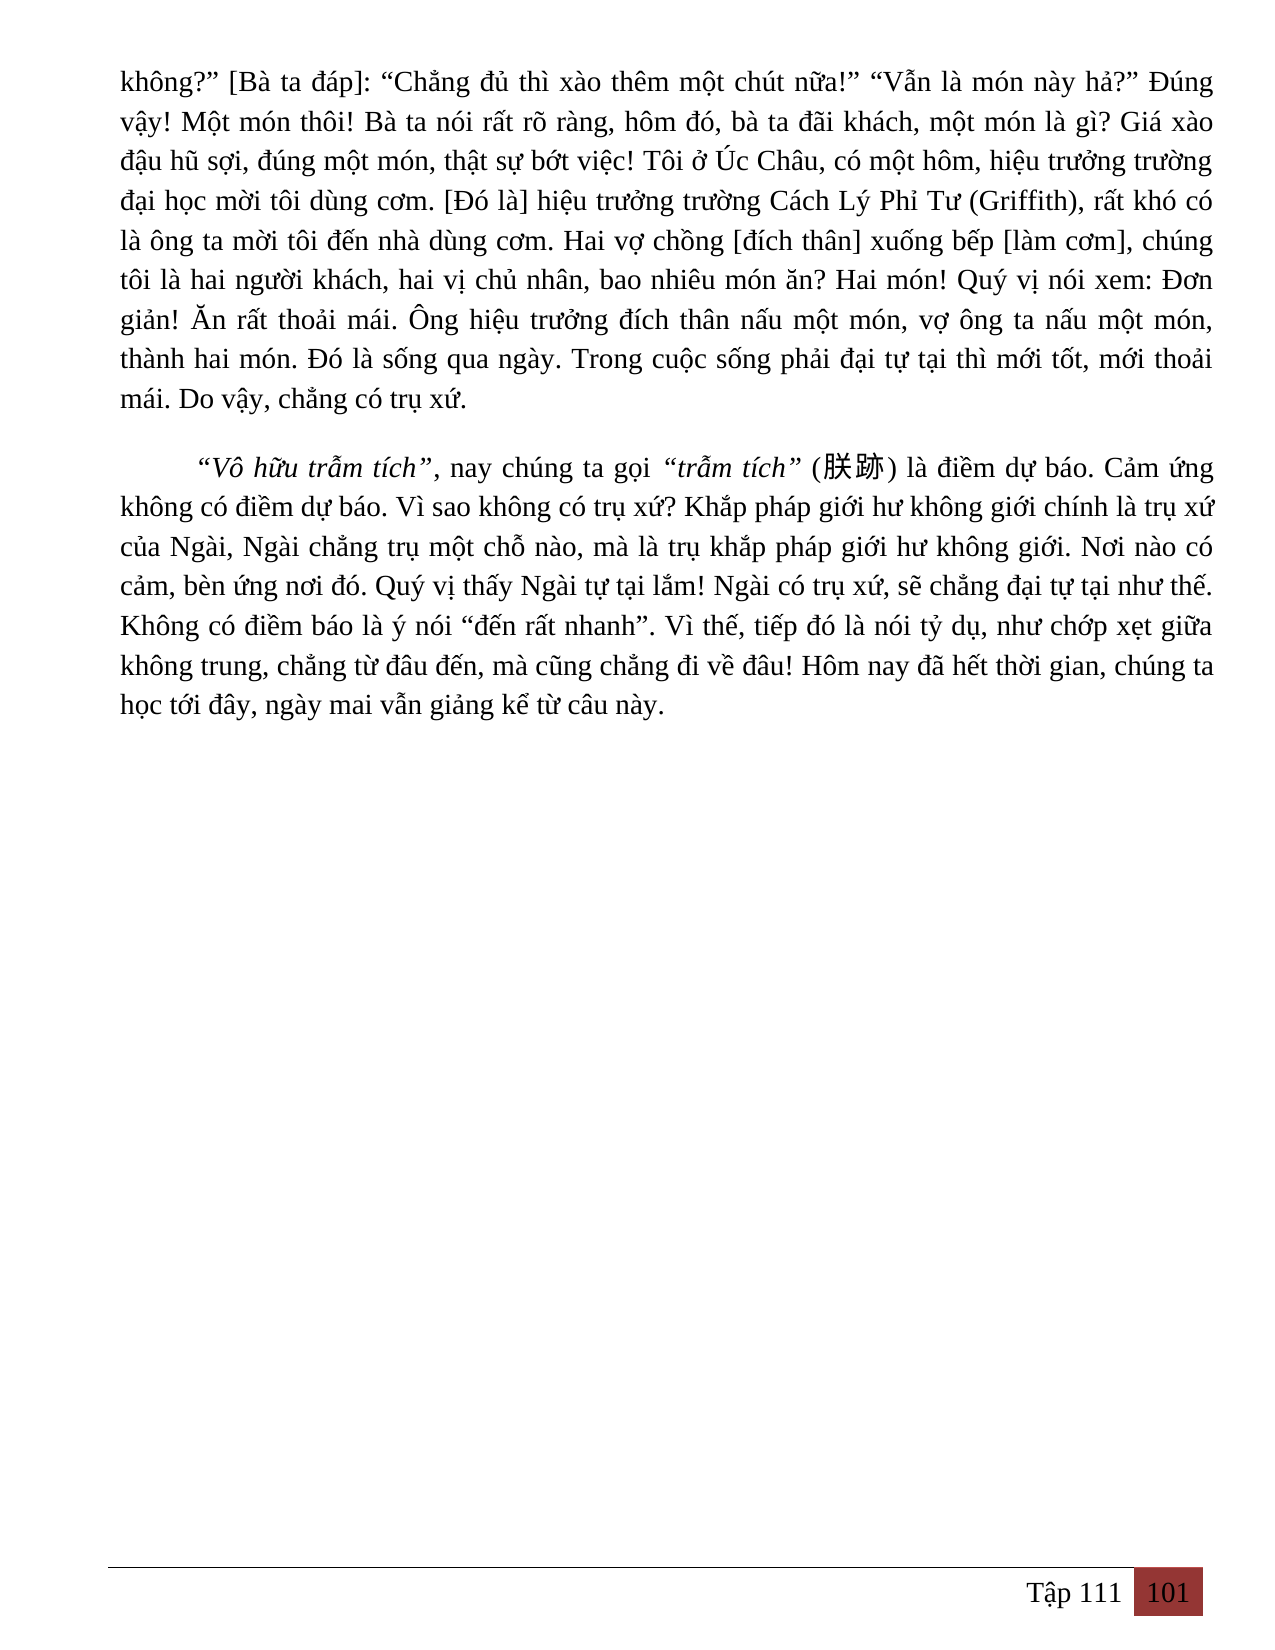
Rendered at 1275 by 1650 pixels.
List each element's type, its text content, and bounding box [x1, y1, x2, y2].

text “Vô hữu trẫm tích”, nay chúng ta gọi “trẫm tích” (朕跡) là điềm dự báo. Cảm ứng không có điềm dự báo. Vì sao không có trụ xứ? Khắp pháp giới hư không giới chính là trụ xứ của Ngài, Ngài chẳng trụ một chỗ nào, mà là trụ khắp pháp giới hư không giới. Nơi nào có cảm, bèn ứng nơi đó. Quý vị thấy Ngài tự tại lắm! Ngài có trụ xứ, sẽ chẳng đại tự tại như thế. Không có điềm báo là ý nói “đến rất nhanh”. Vì thế, tiếp đó là nói tỷ dụ, như chớp xẹt giữa không trung, chẳng từ đâu đến, mà cũng chẳng đi về đâu! Hôm nay đã hết thời gian, chúng ta học tới đây, ngày mai vẫn giảng kể từ câu này. [120, 445, 1215, 722]
